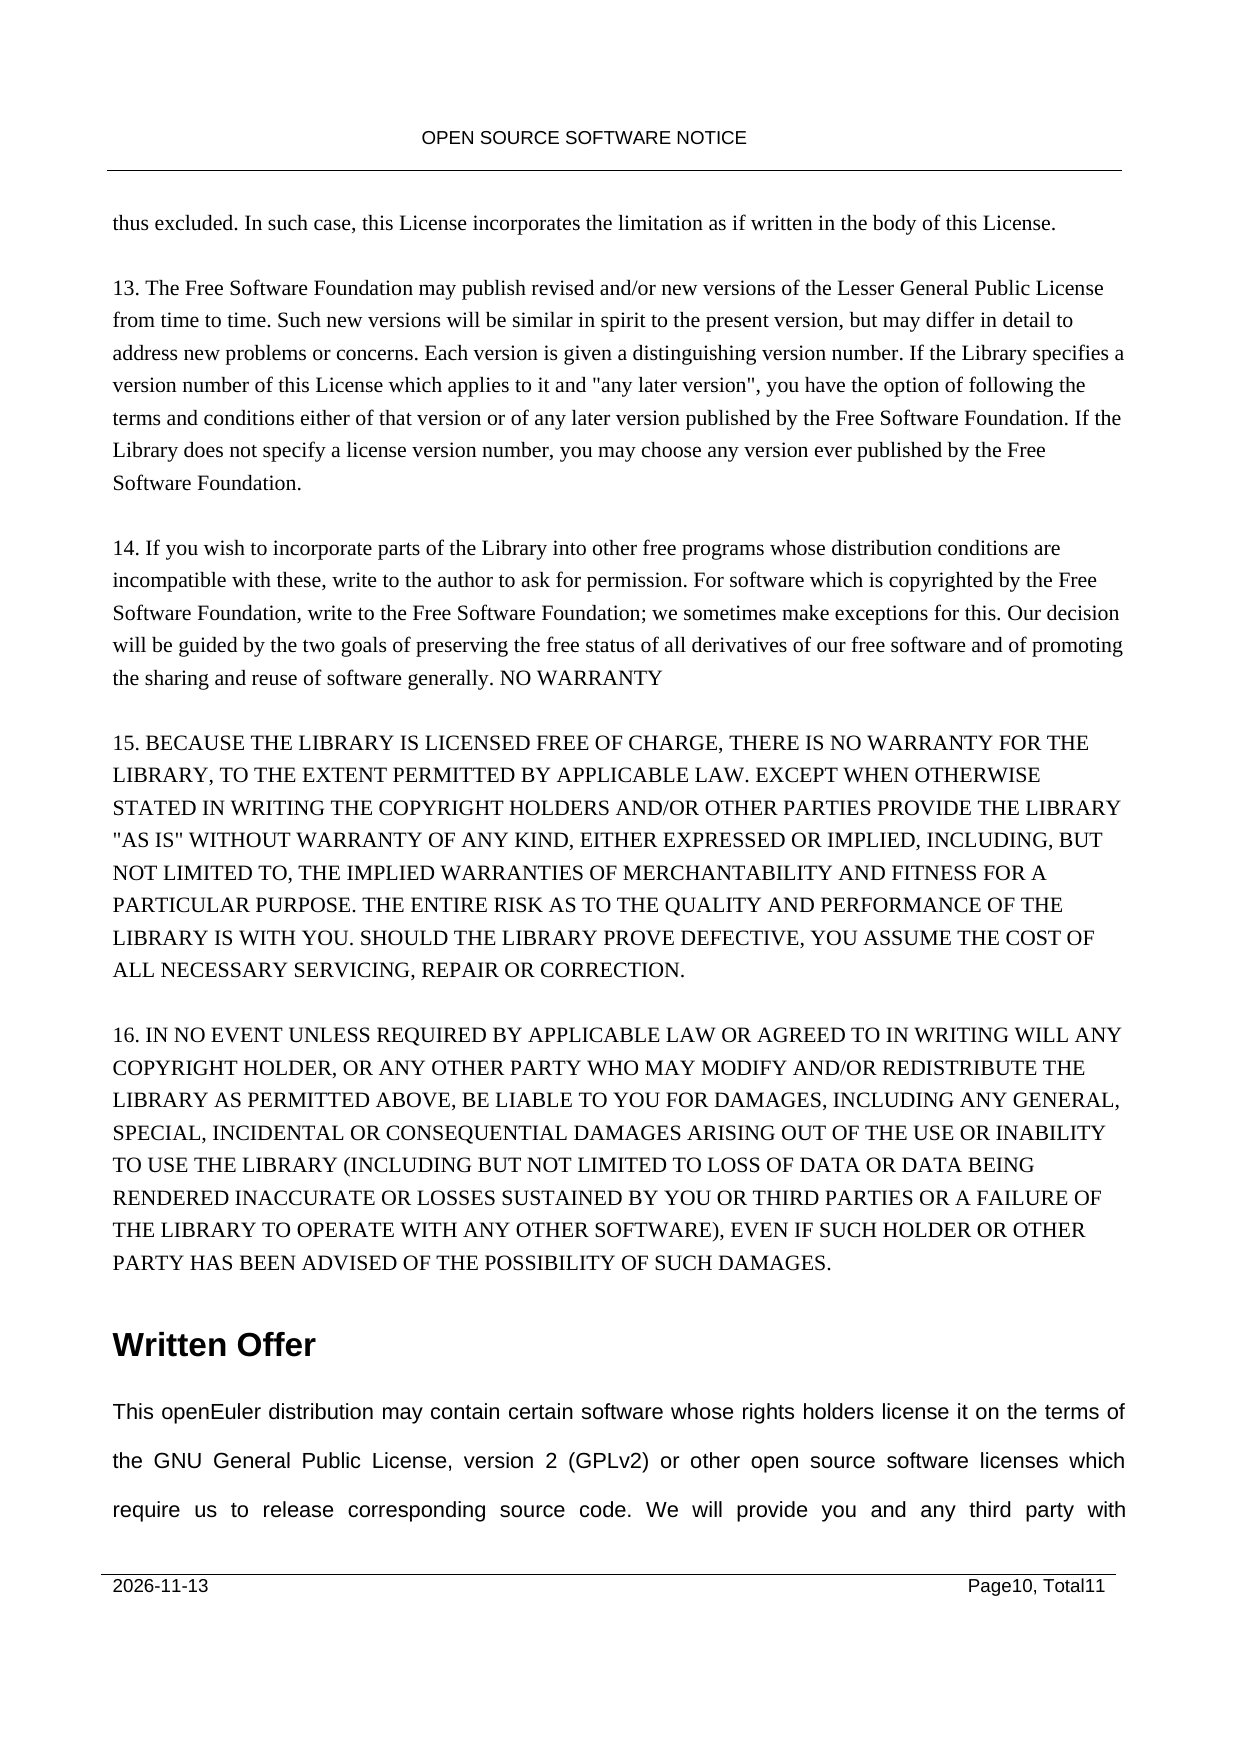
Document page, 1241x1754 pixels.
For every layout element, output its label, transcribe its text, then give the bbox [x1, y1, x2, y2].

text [112, 1396, 1128, 1526]
text Written Offer [112, 1311, 1128, 1376]
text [112, 206, 1128, 1311]
